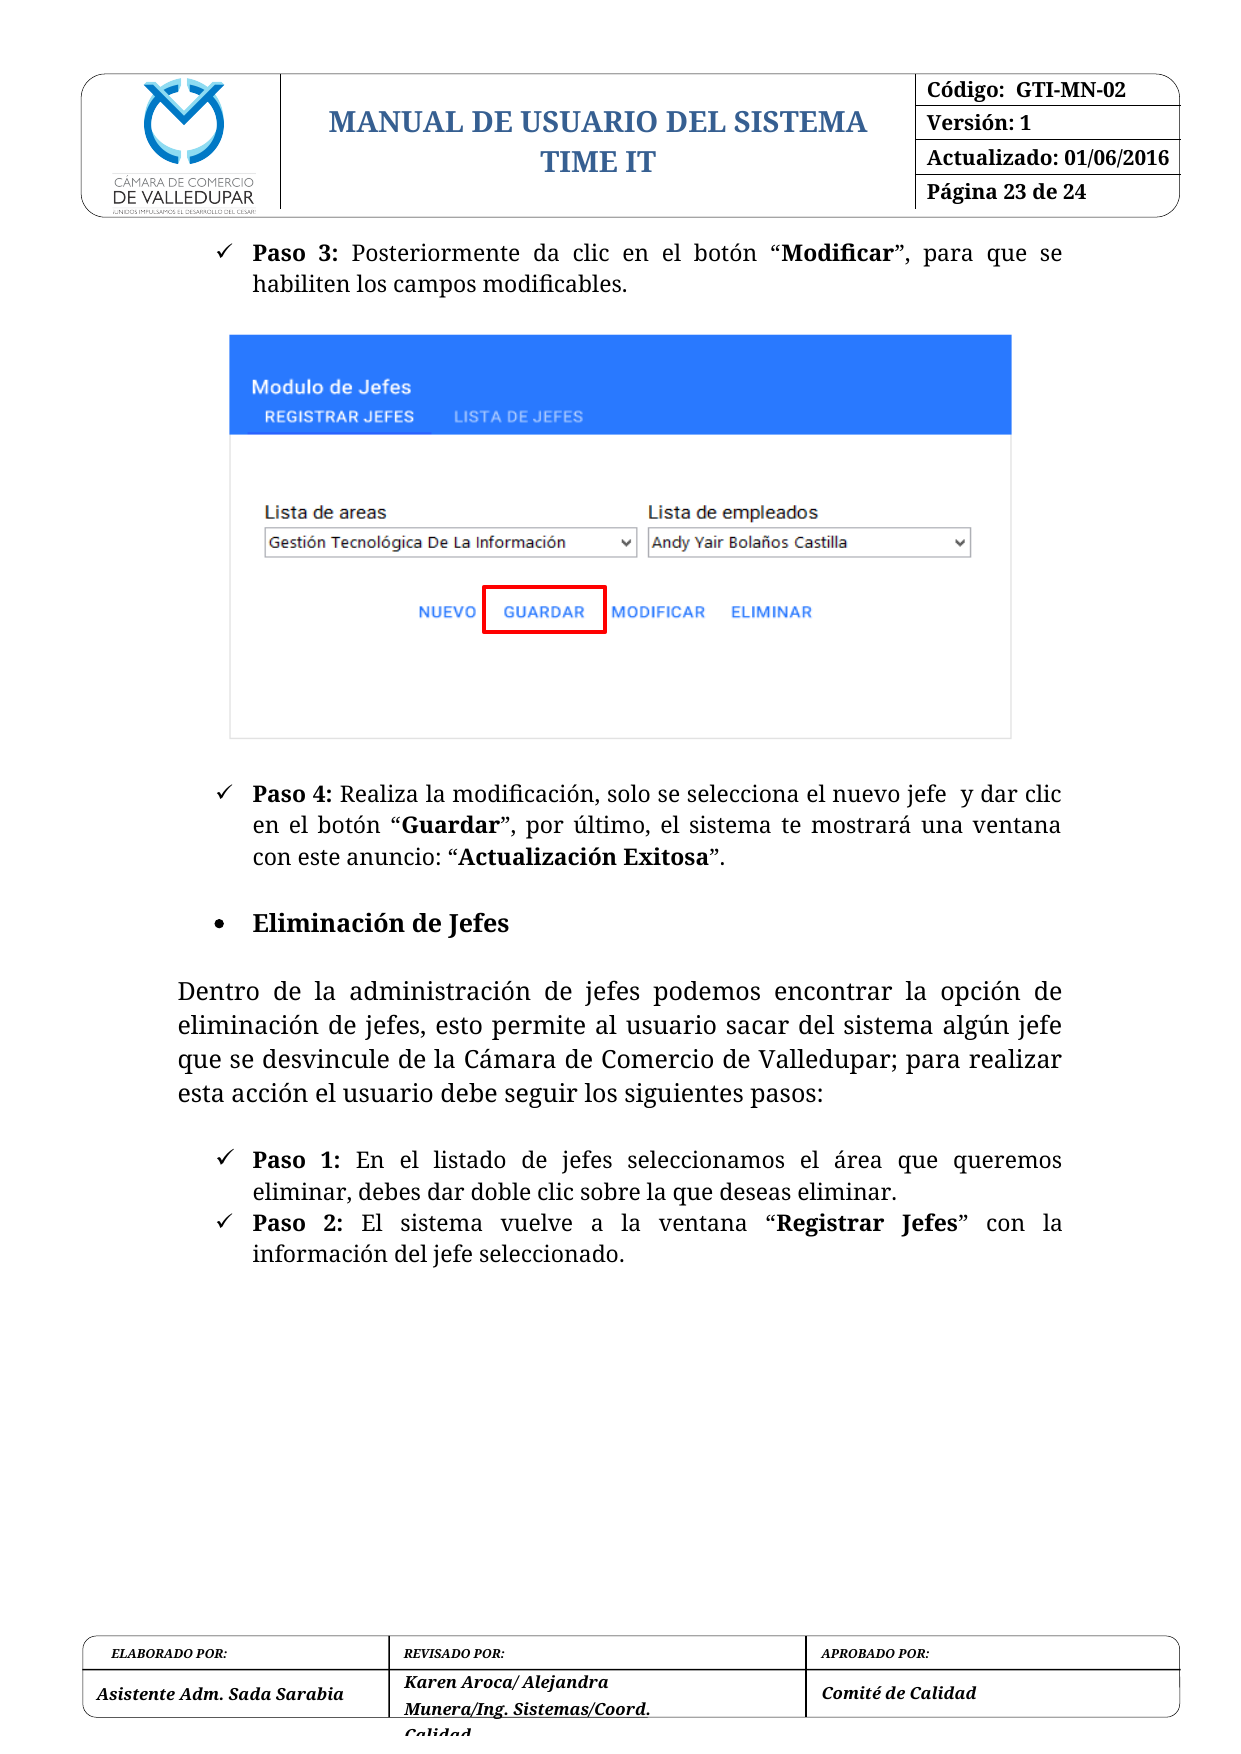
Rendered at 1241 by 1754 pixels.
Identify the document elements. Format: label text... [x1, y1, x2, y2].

picture [112, 78, 256, 214]
list Paso 1: En el listado de jefes seleccionamos el área que queremos eliminar, debes dar doble clic sobre la que deseas eliminar. [215, 1144, 1063, 1207]
picture [223, 330, 1017, 744]
list Paso 2: El sistema vuelve a la ventana “Registrar Jefes” con la información del jefe seleccionado. [215, 1207, 1063, 1269]
list Paso 3: Posteriormente da clic en el botón “Modificar”, para que se habiliten los campos modificables. [215, 237, 1063, 299]
text Dentro de la administración de jefes podemos encontrar la opción de eliminación de jefes, esto permite al usuario sacar del sistema algún jefe que se desvincule de la Cámara de Comercio de Valledupar; para realizar esta acción el usuario debe seguir los siguientes pasos: [177, 974, 1063, 1110]
list Eliminación de Jefes [215, 906, 1063, 940]
list Paso 4: Realiza la modificación, solo se selecciona el nuevo jefe y dar clic en el botón “Guardar”, por último, el sistema te mostrará una ventana con este anuncio: “Actualización Exitosa”. [215, 778, 1063, 872]
